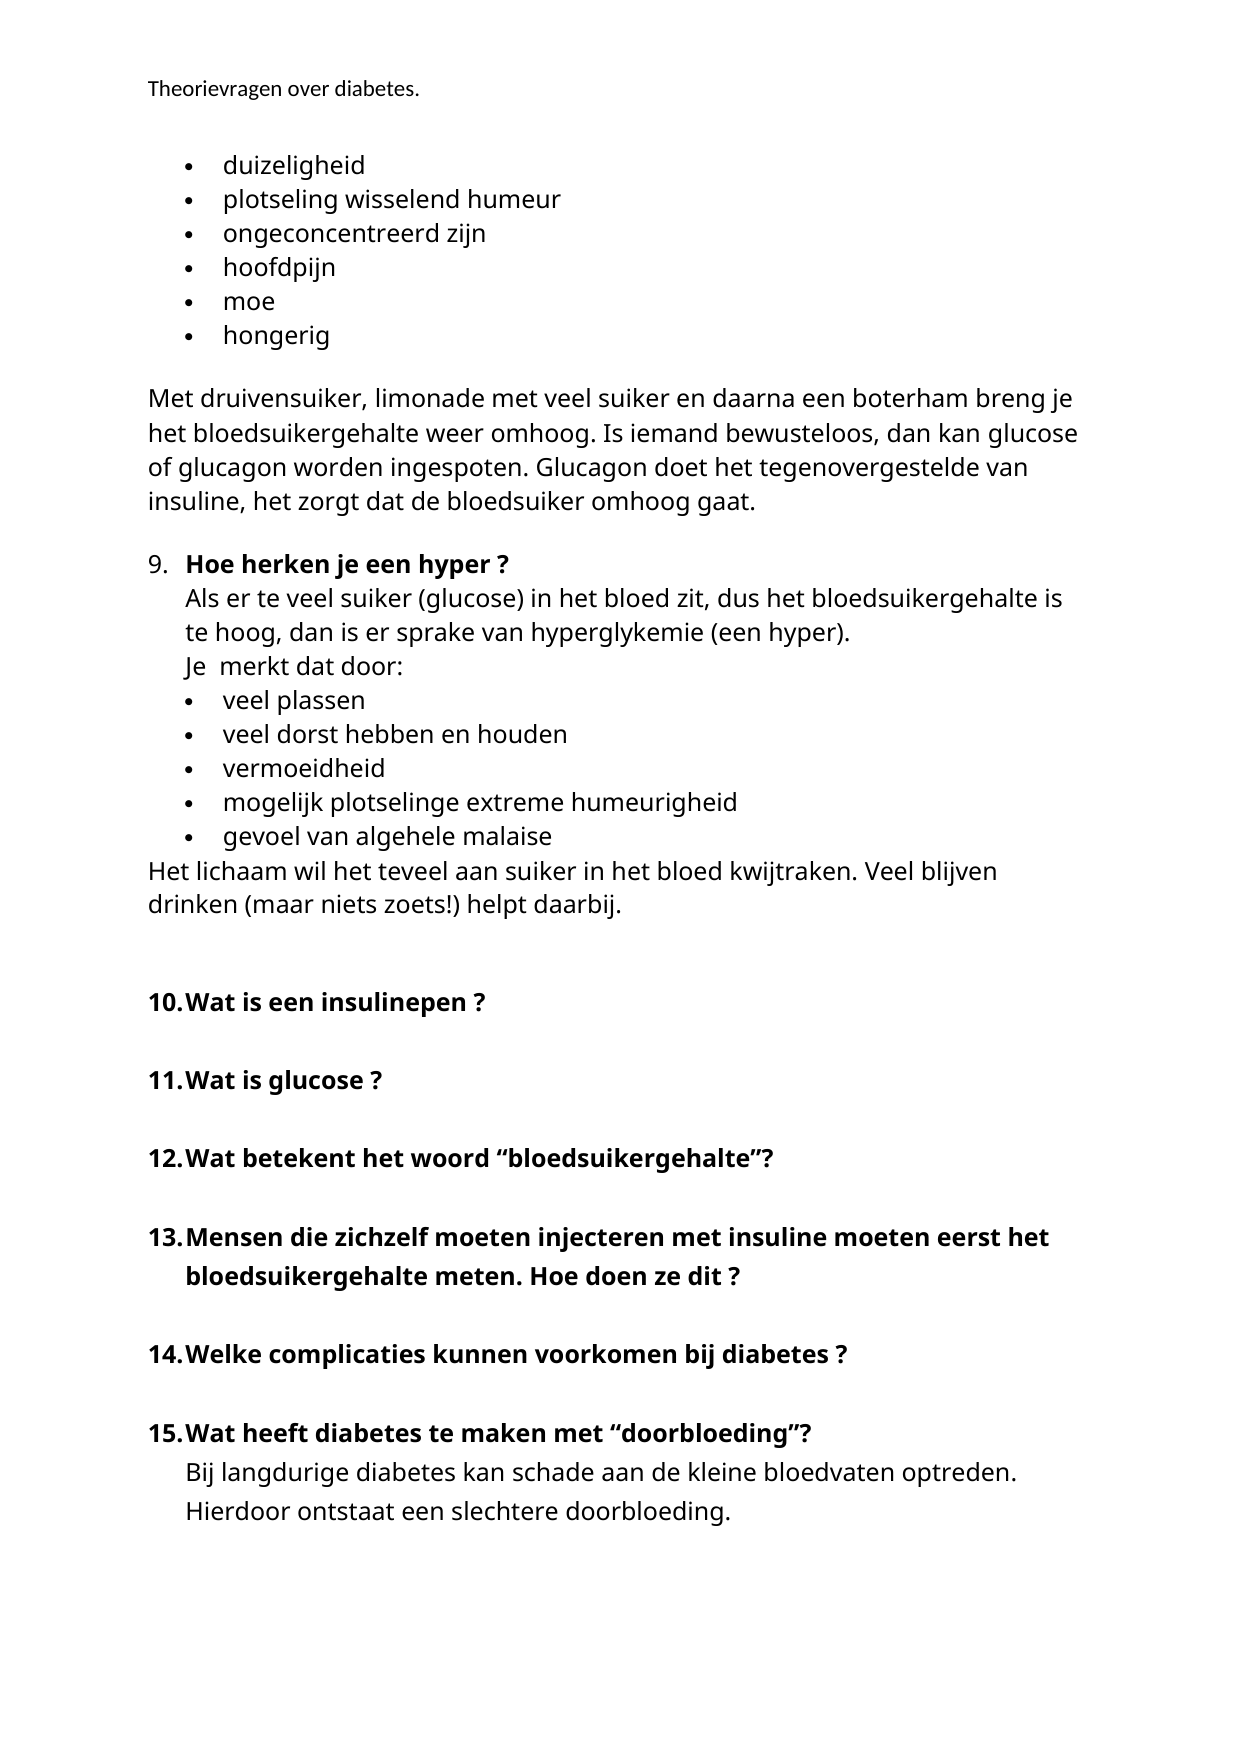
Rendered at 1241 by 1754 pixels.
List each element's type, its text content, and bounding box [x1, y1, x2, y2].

list plotseling wisselend humeur [185, 182, 1093, 216]
list mogelijk plotselinge extreme humeurigheid [185, 785, 1093, 819]
list Wat is glucose ? [148, 1063, 1093, 1097]
list veel dorst hebben en houden [185, 717, 1093, 751]
list hoofdpijn [185, 250, 1093, 284]
list veel plassen [185, 683, 1093, 717]
list Wat is een insulinepen ? [148, 984, 1093, 1018]
list Welke complicaties kunnen voorkomen bij diabetes ? [148, 1337, 1093, 1371]
list Wat heeft diabetes te maken met “doorbloeding”? Bij langdurige diabetes kan schade aan de kleine bloedvaten optreden. Hierdoor ontstaat een slechtere doorbloeding. [148, 1415, 1093, 1560]
list Wat betekent het woord “bloedsuikergehalte”? [148, 1141, 1093, 1175]
list hongerig [185, 318, 1093, 352]
text Het lichaam wil het teveel aan suiker in het bloed kwijtraken. Veel blijven drinken (maar niets zoets!) helpt daarbij. [148, 853, 1093, 921]
list vermoeidheid [185, 751, 1093, 785]
list ongeconcentreerd zijn [185, 216, 1093, 250]
list Hoe herken je een hyper ? Als er te veel suiker (glucose) in het bloed zit, dus het bloedsuikergehalte is te hoog, dan is er sprake van hyperglykemie (een hyper). Je merkt dat door: [148, 547, 1093, 683]
list Mensen die zichzelf moeten injecteren met insuline moeten eerst het bloedsuikergehalte meten. Hoe doen ze dit ? [148, 1219, 1093, 1293]
list duizeligheid [185, 148, 1093, 182]
text Met druivensuiker, limonade met veel suiker en daarna een boterham breng je het bloedsuikergehalte weer omhoog. Is iemand bewusteloos, dan kan glucose of glucagon worden ingespoten. Glucagon doet het tegenovergestelde van insuline, het zorgt dat de bloedsuiker omhoog gaat. [148, 381, 1093, 517]
list gevoel van algehele malaise [185, 819, 1093, 853]
list moe [185, 284, 1093, 318]
